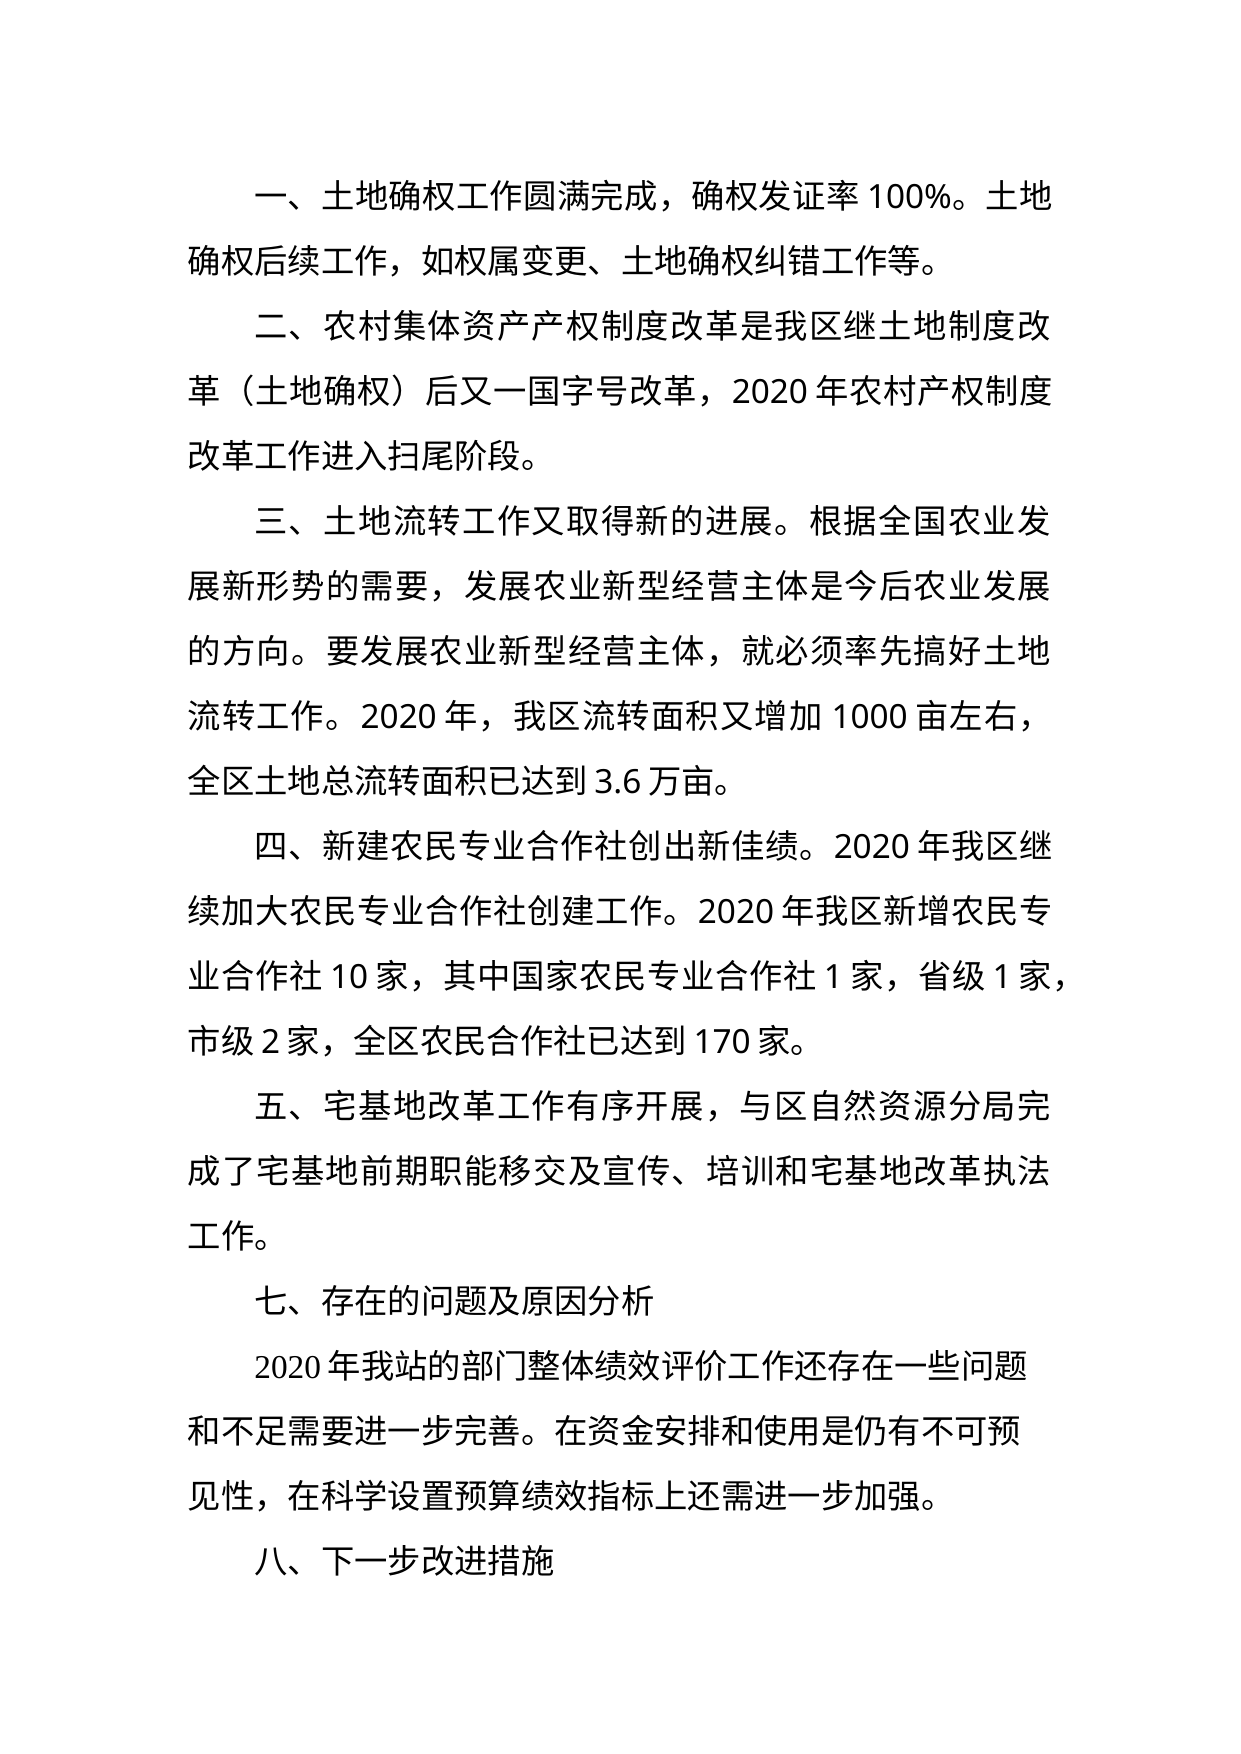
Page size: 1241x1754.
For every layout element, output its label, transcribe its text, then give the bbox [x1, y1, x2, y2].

list 七、存在的问题及原因分析 [254, 1267, 1053, 1332]
text 一、土地确权工作圆满完成，确权发证率100%。土地确权后续工作，如权属变更、土地确权纠错工作等。 [187, 162, 1053, 292]
text 三、土地流转工作又取得新的进展。根据全国农业发展新形势的需要，发展农业新型经营主体是今后农业发展的方向。要发展农业新型经营主体，就必须率先搞好土地流转工作。2020年，我区流转面积又增加1000亩左右，全区土地总流转面积已达到3.6万亩。 [187, 487, 1053, 812]
text 八、下一步改进措施 [187, 1527, 1053, 1592]
text 四、新建农民专业合作社创出新佳绩。2020年我区继续加大农民专业合作社创建工作。2020年我区新增农民专业合作社10家，其中国家农民专业合作社1家，省级1家，市级2家，全区农民合作社已达到170家。 [187, 812, 1053, 1072]
text 二、农村集体资产产权制度改革是我区继土地制度改革（土地确权）后又一国字号改革，2020年农村产权制度改革工作进入扫尾阶段。 [187, 292, 1053, 487]
text 五、宅基地改革工作有序开展，与区自然资源分局完成了宅基地前期职能移交及宣传、培训和宅基地改革执法工作。 [187, 1072, 1053, 1267]
text 2020年我站的部门整体绩效评价工作还存在一些问题和不足需要进一步完善。在资金安排和使用是仍有不可预见性，在科学设置预算绩效指标上还需进一步加强。 [187, 1332, 1053, 1527]
